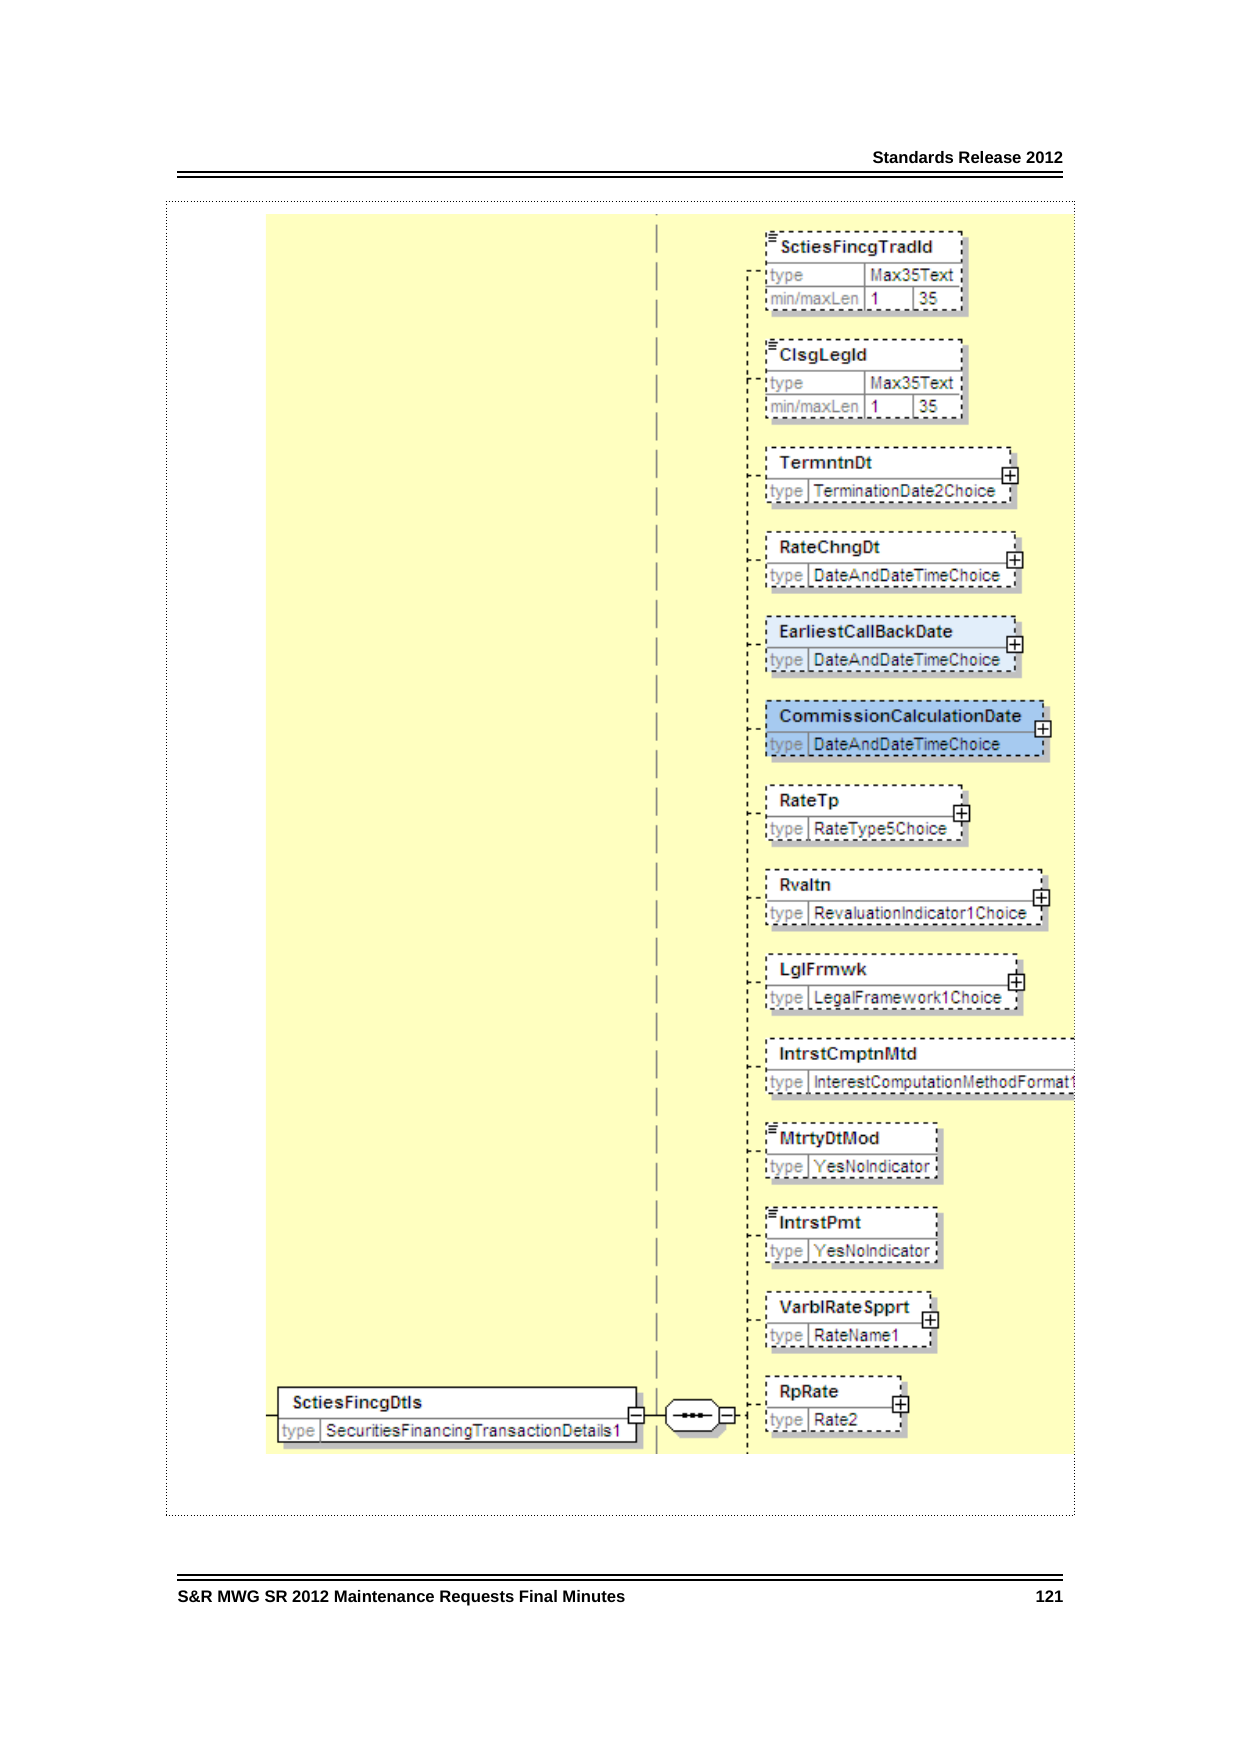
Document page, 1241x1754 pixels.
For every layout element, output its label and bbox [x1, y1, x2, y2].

table_cell [166, 201, 1074, 1515]
picture [265, 214, 1075, 1454]
